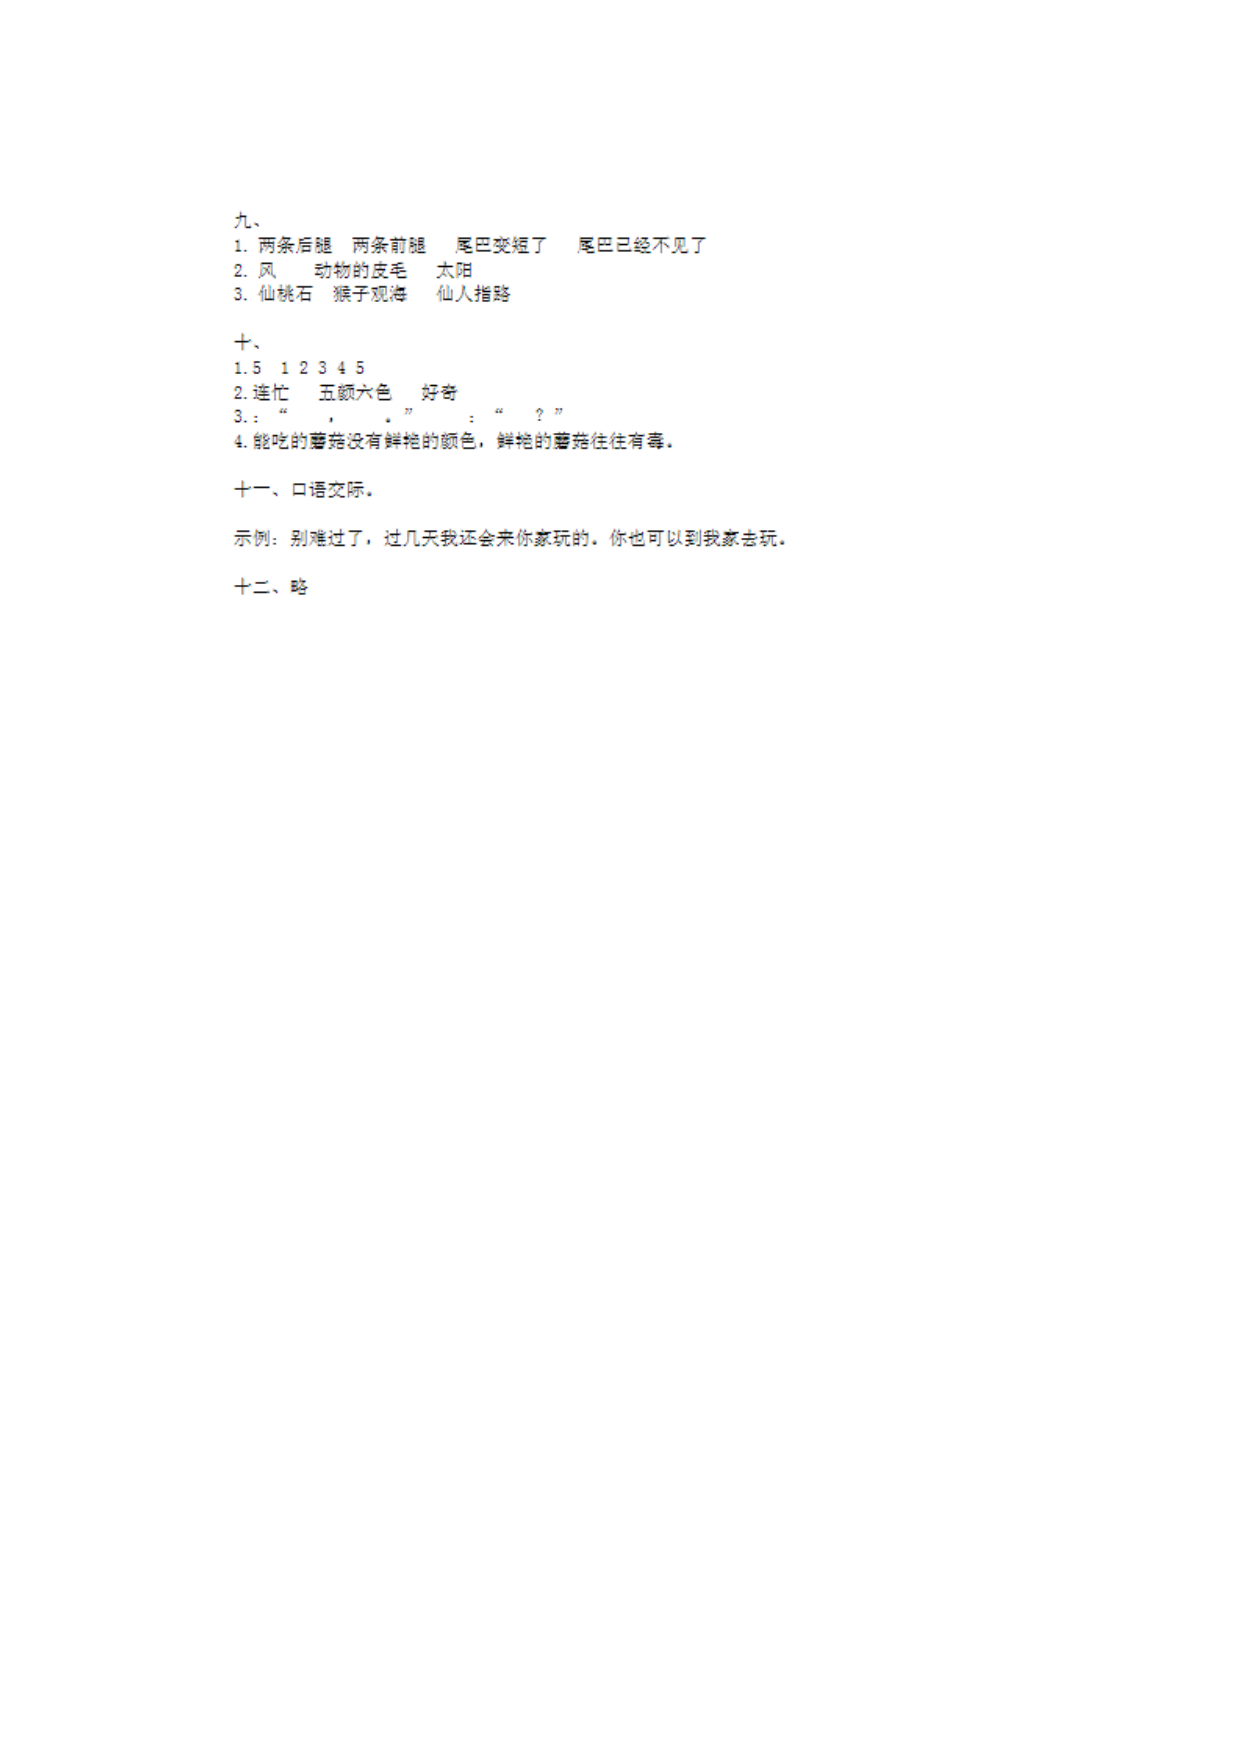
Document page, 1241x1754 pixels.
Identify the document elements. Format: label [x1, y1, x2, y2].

picture [187, 162, 911, 667]
